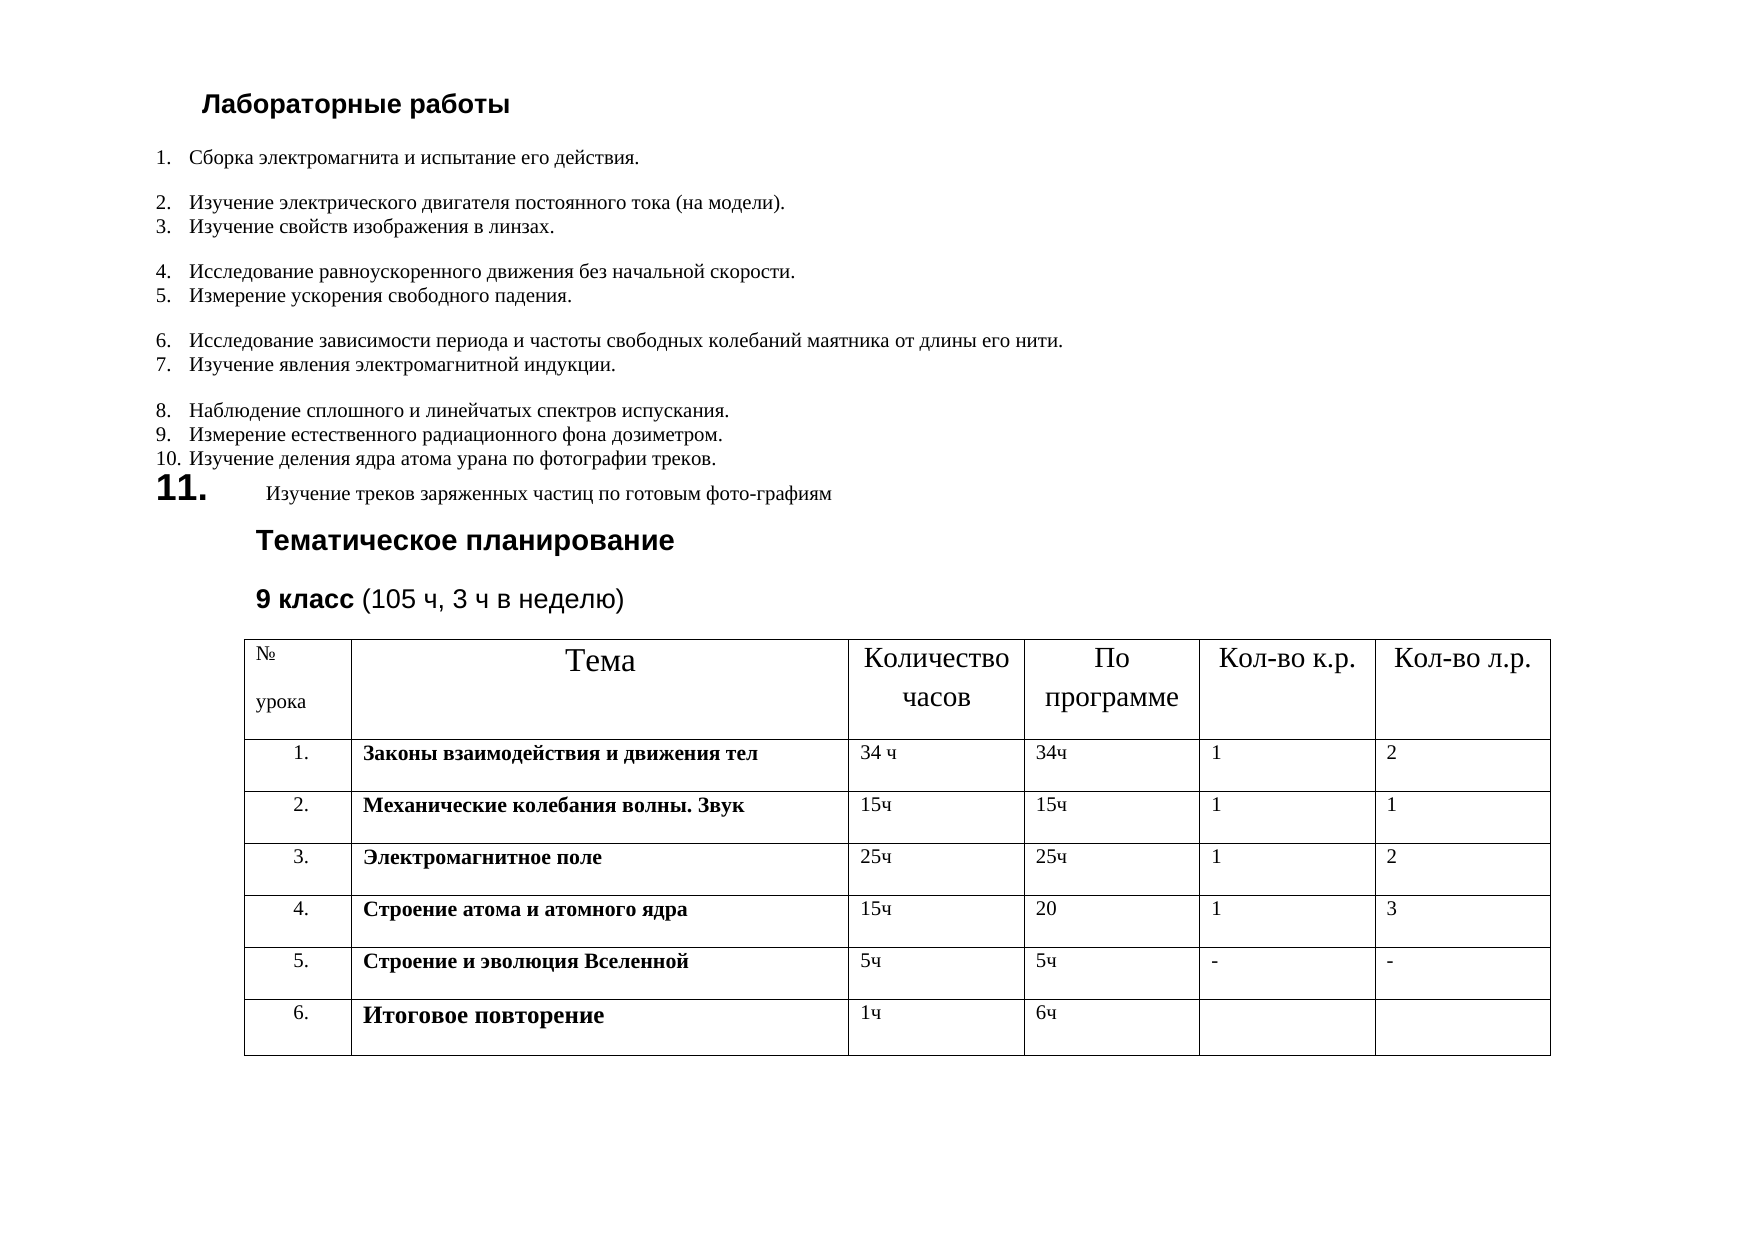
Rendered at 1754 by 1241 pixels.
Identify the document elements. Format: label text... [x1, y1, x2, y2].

table_cell 3 [1376, 896, 1550, 947]
table_cell [245, 1000, 351, 1055]
table_cell Механические колебания волны. Звук [352, 792, 848, 843]
table_cell [245, 792, 351, 843]
table_cell [245, 896, 351, 947]
table_cell [245, 948, 351, 999]
table_cell - [1200, 948, 1375, 999]
table_header Кол-во к.р. [1200, 640, 1375, 739]
table_cell [1376, 1000, 1550, 1055]
table_cell 1 [1200, 896, 1375, 947]
table_cell - [1376, 948, 1550, 999]
text Тематическое планирование [256, 523, 1636, 557]
table_cell 20 [1025, 896, 1199, 947]
list Измерение ускорения свободного падения. [156, 283, 1636, 307]
table_header Тема [352, 640, 848, 739]
text 9 класс (105 ч, 3 ч в неделю) [256, 583, 1636, 614]
table_cell Законы взаимодействия и движения тел [352, 740, 848, 791]
list Изучение явления электромагнитной индукции. [156, 352, 1636, 376]
list Исследование зависимости периода и частоты свободных колебаний маятника от длины его нити. [156, 329, 1636, 352]
table_cell 34 ч [849, 740, 1024, 791]
table_cell [245, 844, 351, 895]
table_cell 15ч [849, 896, 1024, 947]
table_cell 1 [1200, 740, 1375, 791]
table_cell Электромагнитное поле [352, 844, 848, 895]
table_cell [1200, 1000, 1375, 1055]
table_cell 25ч [1025, 844, 1199, 895]
table_cell Строение атома и атомного ядра [352, 896, 848, 947]
table_cell 1 [1376, 792, 1550, 843]
table_cell 15ч [849, 792, 1024, 843]
list Сборка электромагнита и испытание его действия. [156, 145, 1636, 169]
list Изучение электрического двигателя постоянного тока (на модели). [156, 191, 1636, 214]
table_cell 6ч [1025, 1000, 1199, 1055]
table_cell 1 [1200, 844, 1375, 895]
table_cell 34ч [1025, 740, 1199, 791]
table_cell 1ч [849, 1000, 1024, 1055]
list Исследование равноускоренного движения без начальной скорости. [156, 260, 1636, 283]
list Измерение естественного радиационного фона дозиметром. [156, 422, 1636, 446]
list Наблюдение сплошного и линейчатых спектров испускания. [156, 398, 1636, 422]
table_cell 5ч [1025, 948, 1199, 999]
table_cell 15ч [1025, 792, 1199, 843]
table_header № урока [245, 640, 351, 739]
table_cell 1 [1200, 792, 1375, 843]
table_header Кол-во л.р. [1376, 640, 1550, 739]
table_cell 25ч [849, 844, 1024, 895]
list Изучение деления ядра атома урана по фотографии треков. [156, 446, 1636, 470]
table_cell Итоговое повторение [352, 1000, 848, 1055]
table_header Количество часов [849, 640, 1024, 739]
list Изучение свойств изображения в линзах. [156, 214, 1636, 238]
table_cell 2 [1376, 740, 1550, 791]
table_cell [245, 740, 351, 791]
text Лабораторные работы [202, 88, 1636, 120]
table_header По программе [1025, 640, 1199, 739]
table_cell 5ч [849, 948, 1024, 999]
table_cell Строение и эволюция Вселенной [352, 948, 848, 999]
table_cell 2 [1376, 844, 1550, 895]
